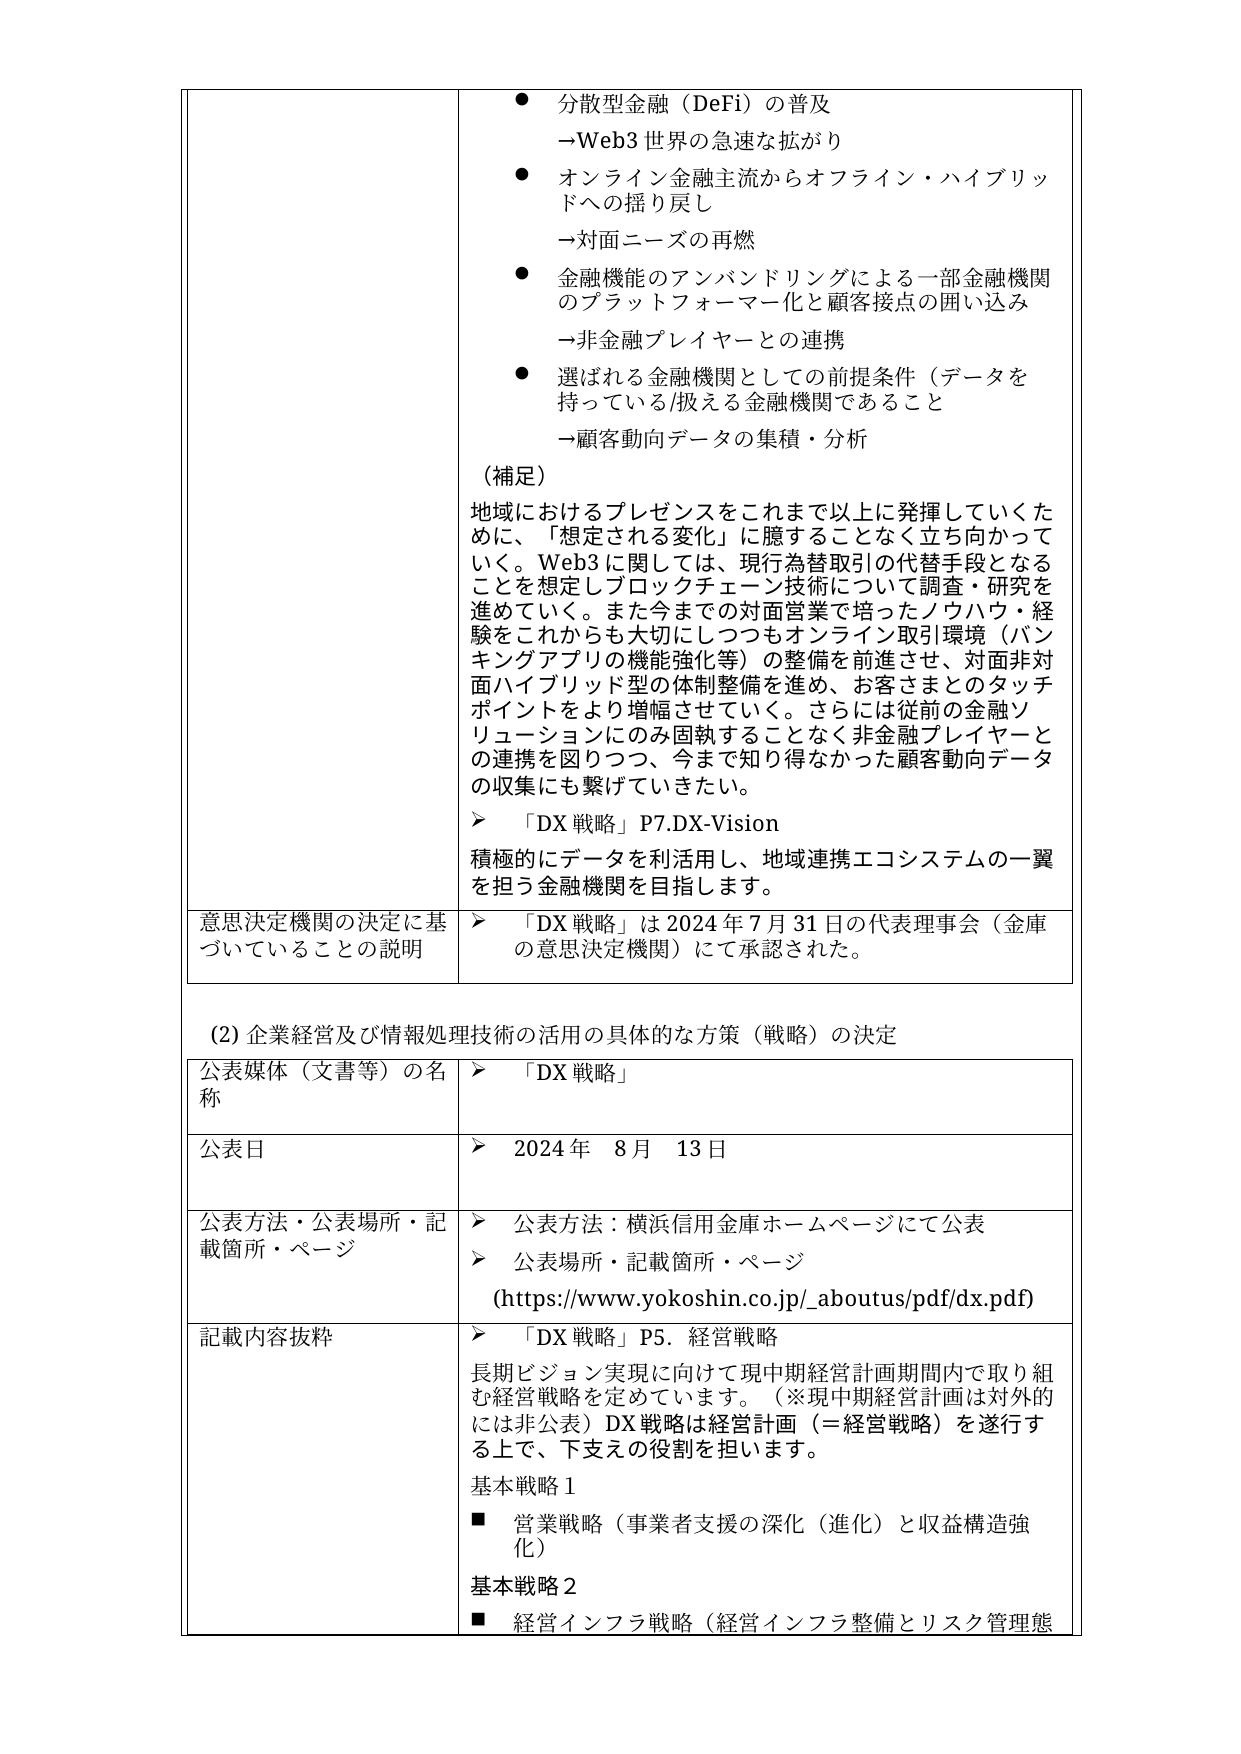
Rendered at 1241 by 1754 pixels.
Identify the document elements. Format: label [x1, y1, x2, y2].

table_cell [182, 90, 1081, 1635]
